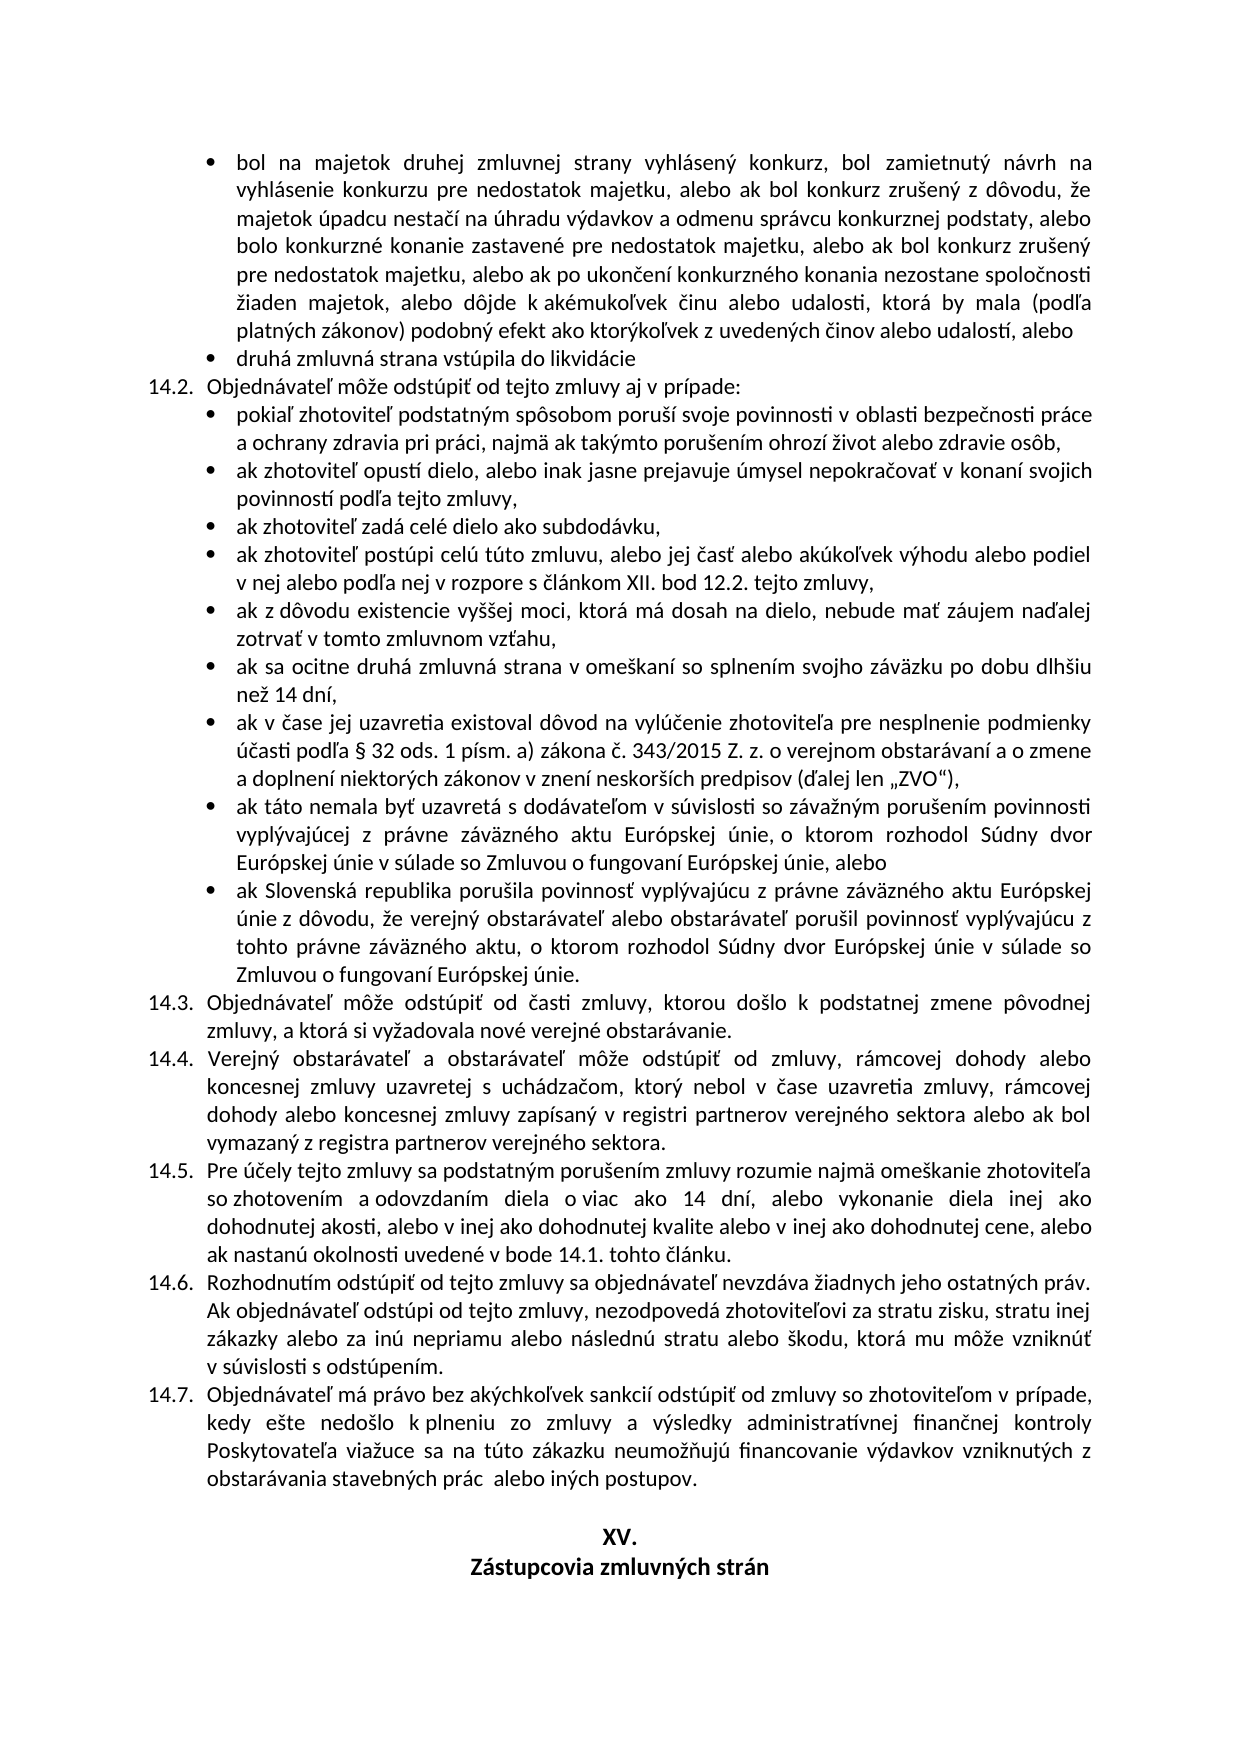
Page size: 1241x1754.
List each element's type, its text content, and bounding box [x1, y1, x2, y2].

list druhá zmluvná strana vstúpila do likvidácie [207, 344, 1093, 372]
text 14.6. Rozhodnutím odstúpiť od tejto zmluvy sa objednávateľ nevzdáva žiadnych jeho ostatných práv. Ak objednávateľ odstúpi od tejto zmluvy, nezodpovedá zhotoviteľovi za stratu zisku, stratu inej zákazky alebo za inú nepriamu alebo následnú stratu alebo škodu, ktorá mu môže vzniknúť v súvislosti s odstúpením. [148, 1268, 1093, 1381]
text 14.3. Objednávateľ môže odstúpiť od časti zmluvy, ktorou došlo k podstatnej zmene pôvodnej zmluvy, a ktorá si vyžadovala nové verejné obstarávanie. [148, 988, 1093, 1044]
list ak zhotoviteľ zadá celé dielo ako subdodávku, [207, 512, 1093, 540]
list ak sa ocitne druhá zmluvná strana v omeškaní so splnením svojho záväzku po dobu dlhšiu než 14 dní, [207, 652, 1093, 708]
text XV. [148, 1521, 1093, 1551]
list ak zhotoviteľ postúpi celú túto zmluvu, alebo jej časť alebo akúkoľvek výhodu alebo podiel v nej alebo podľa nej v rozpore s článkom XII. bod 12.2. tejto zmluvy, [207, 540, 1093, 596]
list ak zhotoviteľ opustí dielo, alebo inak jasne prejavuje úmysel nepokračovať v konaní svojich povinností podľa tejto zmluvy, [207, 456, 1093, 512]
text Zástupcovia zmluvných strán [148, 1551, 1093, 1582]
text 14.2. Objednávateľ môže odstúpiť od tejto zmluvy aj v prípade: [148, 372, 1093, 400]
text 14.5. Pre účely tejto zmluvy sa podstatným porušením zmluvy rozumie najmä omeškanie zhotoviteľa so zhotovením a odovzdaním diela o viac ako 14 dní, alebo vykonanie diela inej ako dohodnutej akosti, alebo v inej ako dohodnutej kvalite alebo v inej ako dohodnutej cene, alebo ak nastanú okolnosti uvedené v bode 14.1. tohto článku. [148, 1156, 1093, 1268]
list bol na majetok druhej zmluvnej strany vyhlásený konkurz, bol zamietnutý návrh na vyhlásenie konkurzu pre nedostatok majetku, alebo ak bol konkurz zrušený z dôvodu, že majetok úpadcu nestačí na úhradu výdavkov a odmenu správcu konkurznej podstaty, alebo bolo konkurzné konanie zastavené pre nedostatok majetku, alebo ak bol konkurz zrušený pre nedostatok majetku, alebo ak po ukončení konkurzného konania nezostane spoločnosti žiaden majetok, alebo dôjde k akémukoľvek činu alebo udalosti, ktorá by mala (podľa platných zákonov) podobný efekt ako ktorýkoľvek z uvedených činov alebo udalostí, alebo [207, 148, 1093, 344]
list ak táto nemala byť uzavretá s dodávateľom v súvislosti so závažným porušením povinnosti vyplývajúcej z právne záväzného aktu Európskej únie, o ktorom rozhodol Súdny dvor Európskej únie v súlade so Zmluvou o fungovaní Európskej únie, alebo [207, 792, 1093, 876]
list ak z dôvodu existencie vyššej moci, ktorá má dosah na dielo, nebude mať záujem naďalej zotrvať v tomto zmluvnom vzťahu, [207, 596, 1093, 652]
text 14.4. Verejný obstarávateľ a obstarávateľ môže odstúpiť od zmluvy, rámcovej dohody alebo koncesnej zmluvy uzavretej s uchádzačom, ktorý nebol v čase uzavretia zmluvy, rámcovej dohody alebo koncesnej zmluvy zapísaný v registri partnerov verejného sektora alebo ak bol vymazaný z registra partnerov verejného sektora. [148, 1044, 1093, 1156]
list ak Slovenská republika porušila povinnosť vyplývajúcu z právne záväzného aktu Európskej únie z dôvodu, že verejný obstarávateľ alebo obstarávateľ porušil povinnosť vyplývajúcu z tohto právne záväzného aktu, o ktorom rozhodol Súdny dvor Európskej únie v súlade so Zmluvou o fungovaní Európskej únie. [207, 876, 1093, 988]
list pokiaľ zhotoviteľ podstatným spôsobom poruší svoje povinnosti v oblasti bezpečnosti práce a ochrany zdravia pri práci, najmä ak takýmto porušením ohrozí život alebo zdravie osôb, [207, 400, 1093, 456]
text 14.7. Objednávateľ má právo bez akýchkoľvek sankcií odstúpiť od zmluvy so zhotoviteľom v prípade, kedy ešte nedošlo k plneniu zo zmluvy a výsledky administratívnej finančnej kontroly Poskytovateľa viažuce sa na túto zákazku neumožňujú financovanie výdavkov vzniknutých z obstarávania stavebných prác alebo iných postupov. [148, 1381, 1093, 1493]
list ak v čase jej uzavretia existoval dôvod na vylúčenie zhotoviteľa pre nesplnenie podmienky účasti podľa § 32 ods. 1 písm. a) zákona č. 343/2015 Z. z. o verejnom obstarávaní a o zmene a doplnení niektorých zákonov v znení neskorších predpisov (ďalej len „ZVO“), [207, 708, 1093, 792]
